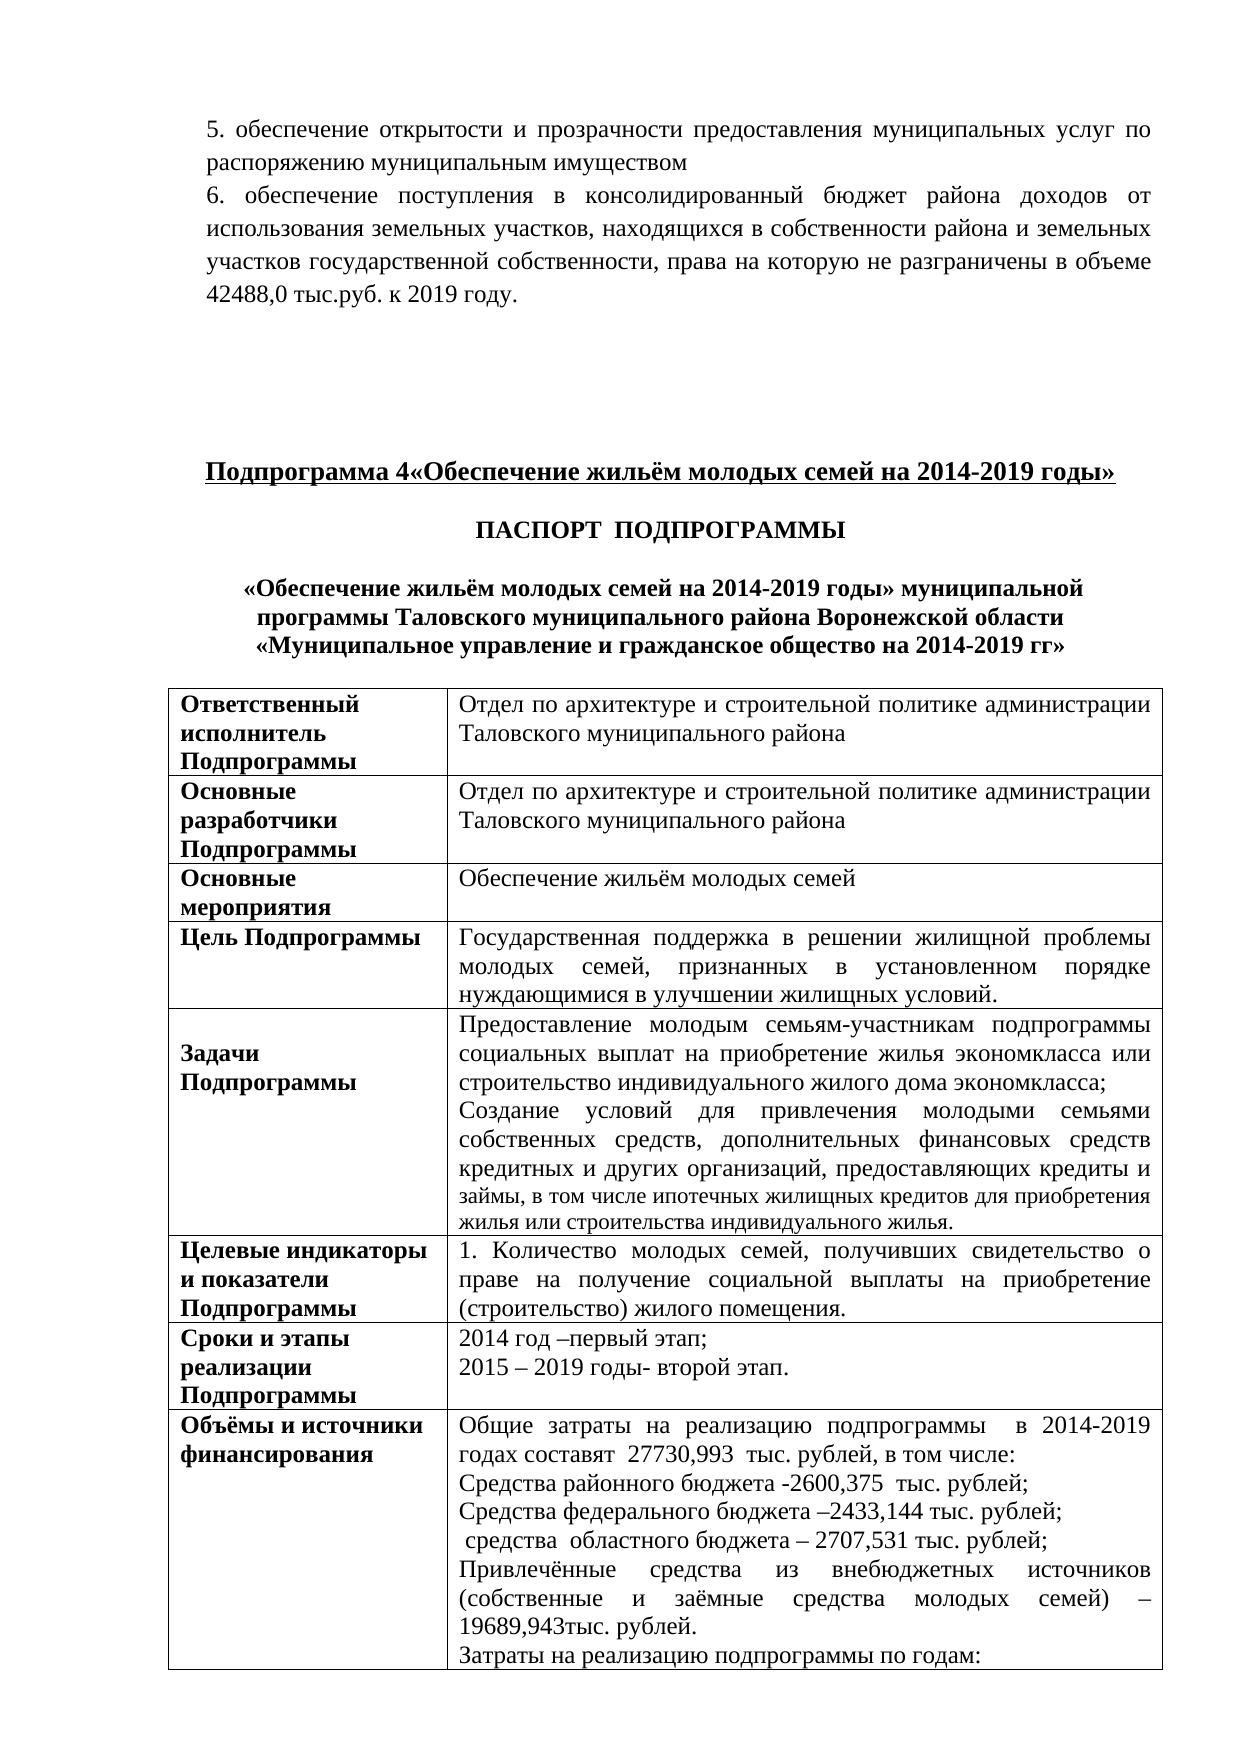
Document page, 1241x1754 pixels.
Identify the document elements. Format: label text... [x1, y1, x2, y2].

table_cell Задачи Подпрограммы [169, 1009, 447, 1234]
text 5. обеспечение открытости и прозрачности предоставления муниципальных услуг по распоряжению муниципальным имуществом [206, 114, 1152, 175]
table_cell 1. Количество молодых семей, получивших свидетельство о праве на получение социальной выплаты на приобретение (строительство) жилого помещения. [448, 1236, 1162, 1322]
table_header Ответственный исполнитель Подпрограммы [169, 689, 447, 775]
table_cell Обеспечение жильём молодых семей [448, 864, 1162, 921]
text Подпрограмма 4«Обеспечение жильём молодых семей на 2014-2019 годы» [169, 456, 1152, 487]
table_cell Целевые индикаторы и показатели Подпрограммы [169, 1236, 447, 1322]
text «Обеспечение жильём молодых семей на 2014-2019 годы» муниципальной программы Таловского муниципального района Воронежской области «Муниципальное управление и гражданское общество на 2014-2019 гг» [169, 573, 1152, 659]
table_cell Государственная поддержка в решении жилищной проблемы молодых семей, признанных в установленном порядке нуждающимися в улучшении жилищных условий. [448, 922, 1162, 1008]
table_cell Сроки и этапы реализации Подпрограммы [169, 1323, 447, 1409]
table_cell Цель Подпрограммы [169, 922, 447, 1008]
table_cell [448, 1410, 1162, 1669]
text ПАСПОРТ ПОДПРОГРАММЫ [169, 515, 1152, 544]
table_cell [169, 1410, 447, 1669]
table_cell Предоставление молодым семьям-участникам подпрограммы социальных выплат на приобретение жилья экономкласса или строительство индивидуального жилого дома экономкласса; Создание условий для привлечения молодыми семьями собственных средств, дополнительных финансовых средств кредитных и других организаций, предоставляющих кредиты и займы, в том числе ипотечных жилищных кредитов для приобретения жилья или строительства индивидуального жилья. [448, 1009, 1162, 1234]
table_cell Основные разработчики Подпрограммы [169, 776, 447, 862]
table_cell 2014 год –первый этап; 2015 – 2019 годы- второй этап. [448, 1323, 1162, 1409]
table_header Отдел по архитектуре и строительной политике администрации Таловского муниципального района [448, 689, 1162, 775]
text 6. обеспечение поступления в консолидированный бюджет района доходов от использования земельных участков, находящихся в собственности района и земельных участков государственной собственности, права на которую не разграничены в объеме 42488,0 тыс.руб. к 2019 году. [206, 180, 1152, 307]
table_cell Отдел по архитектуре и строительной политике администрации Таловского муниципального района [448, 776, 1162, 862]
table_cell Основные мероприятия [169, 864, 447, 921]
